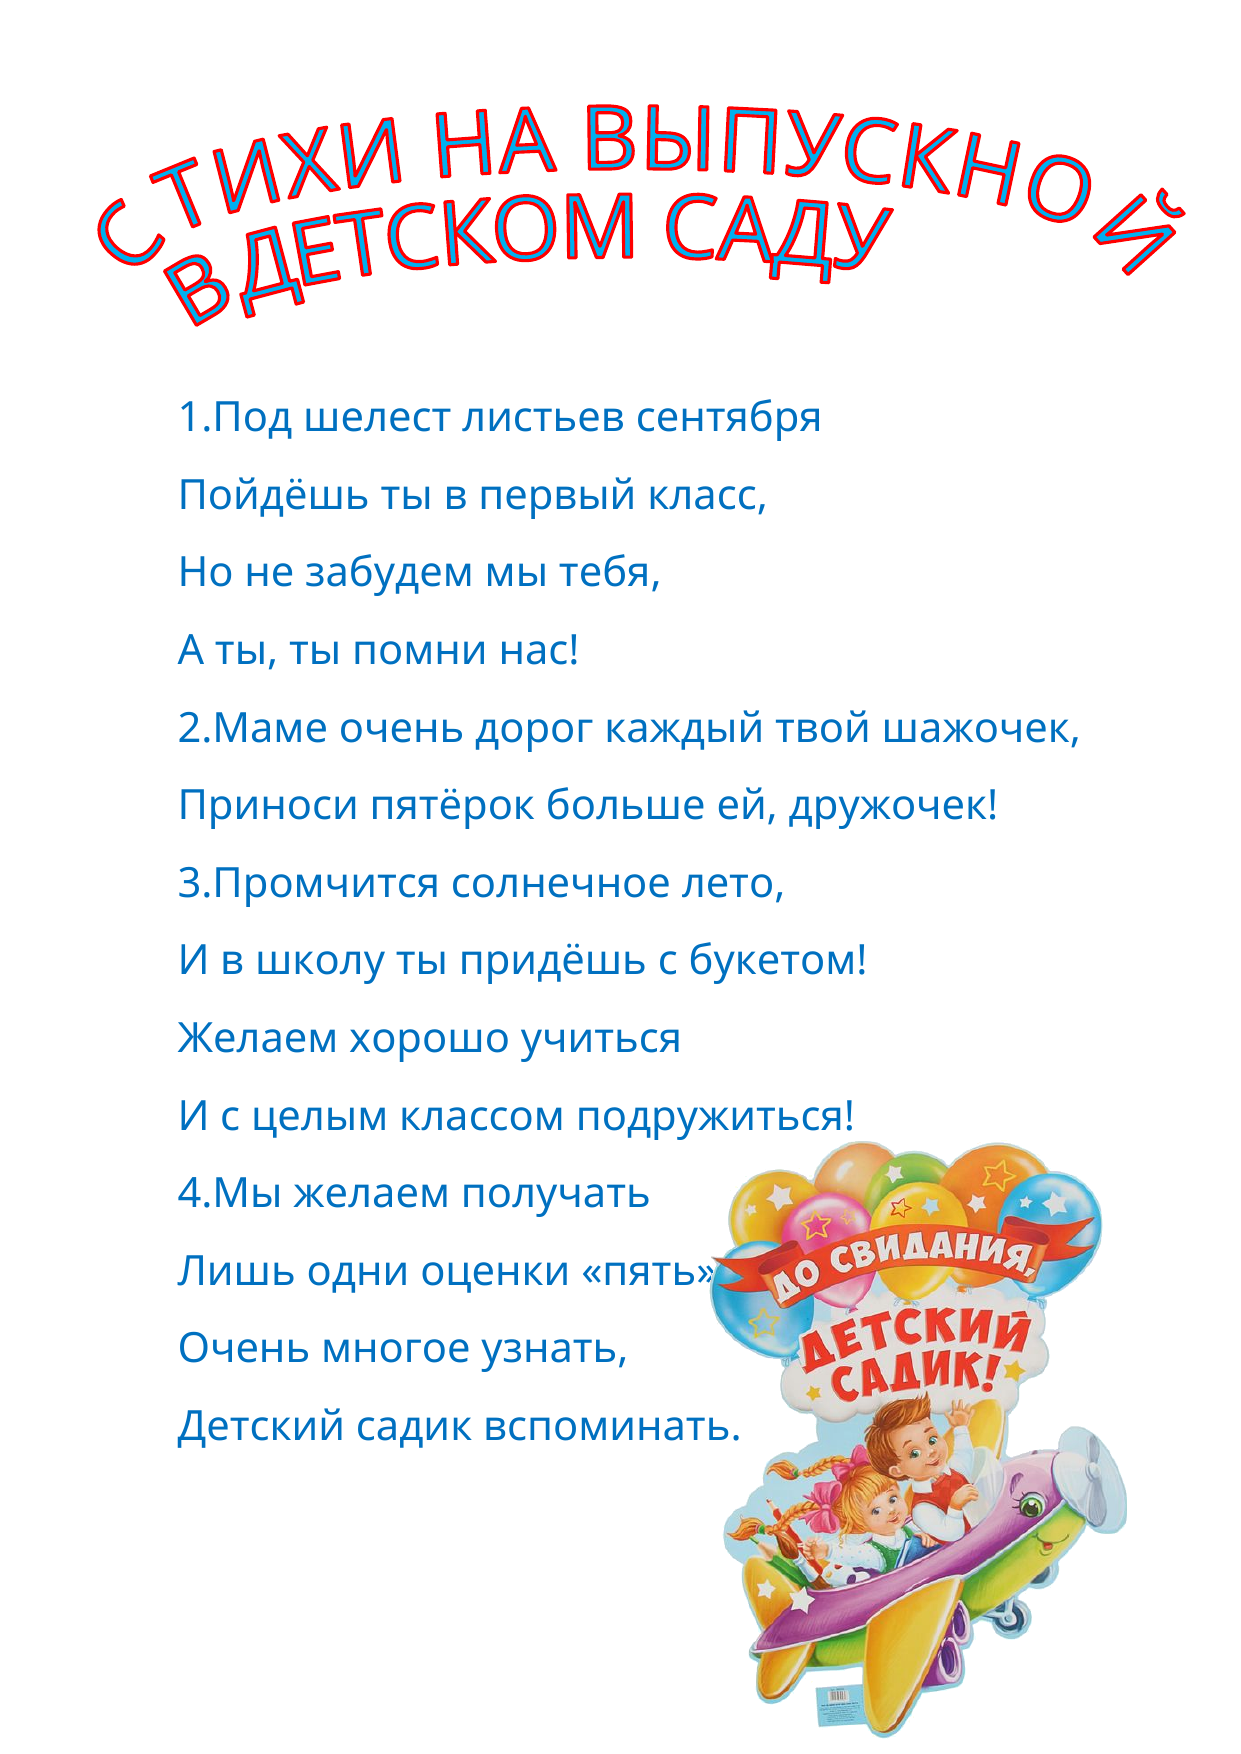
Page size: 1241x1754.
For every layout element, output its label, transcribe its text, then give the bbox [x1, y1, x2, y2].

text Пойдёшь ты в первый класс, [177, 464, 1152, 521]
text Желаем хорошо учиться [177, 1008, 1152, 1064]
text Лишь одни оценки «пять», [177, 1241, 601, 1297]
text 2.Маме очень дорог каждый твой шажочек, [177, 697, 1152, 754]
text Приноси пятёрок больше ей, дружочек! [177, 775, 1152, 832]
text 1.Под шелест листьев сентября [177, 387, 1152, 444]
text 4.Мы желаем получать [177, 1163, 601, 1220]
text А ты, ты помни нас! [177, 620, 1152, 677]
text Но не забудем мы тебя, [177, 542, 1152, 599]
text Детский садик вспоминать. [177, 1396, 601, 1453]
text И в школу ты придёшь с букетом! [177, 930, 1152, 987]
text 3.Промчится солнечное лето, [177, 853, 1152, 909]
text Очень многое узнать, [177, 1318, 601, 1375]
picture [601, 1125, 1225, 1750]
text И с целым классом подружиться! [177, 1085, 1152, 1142]
